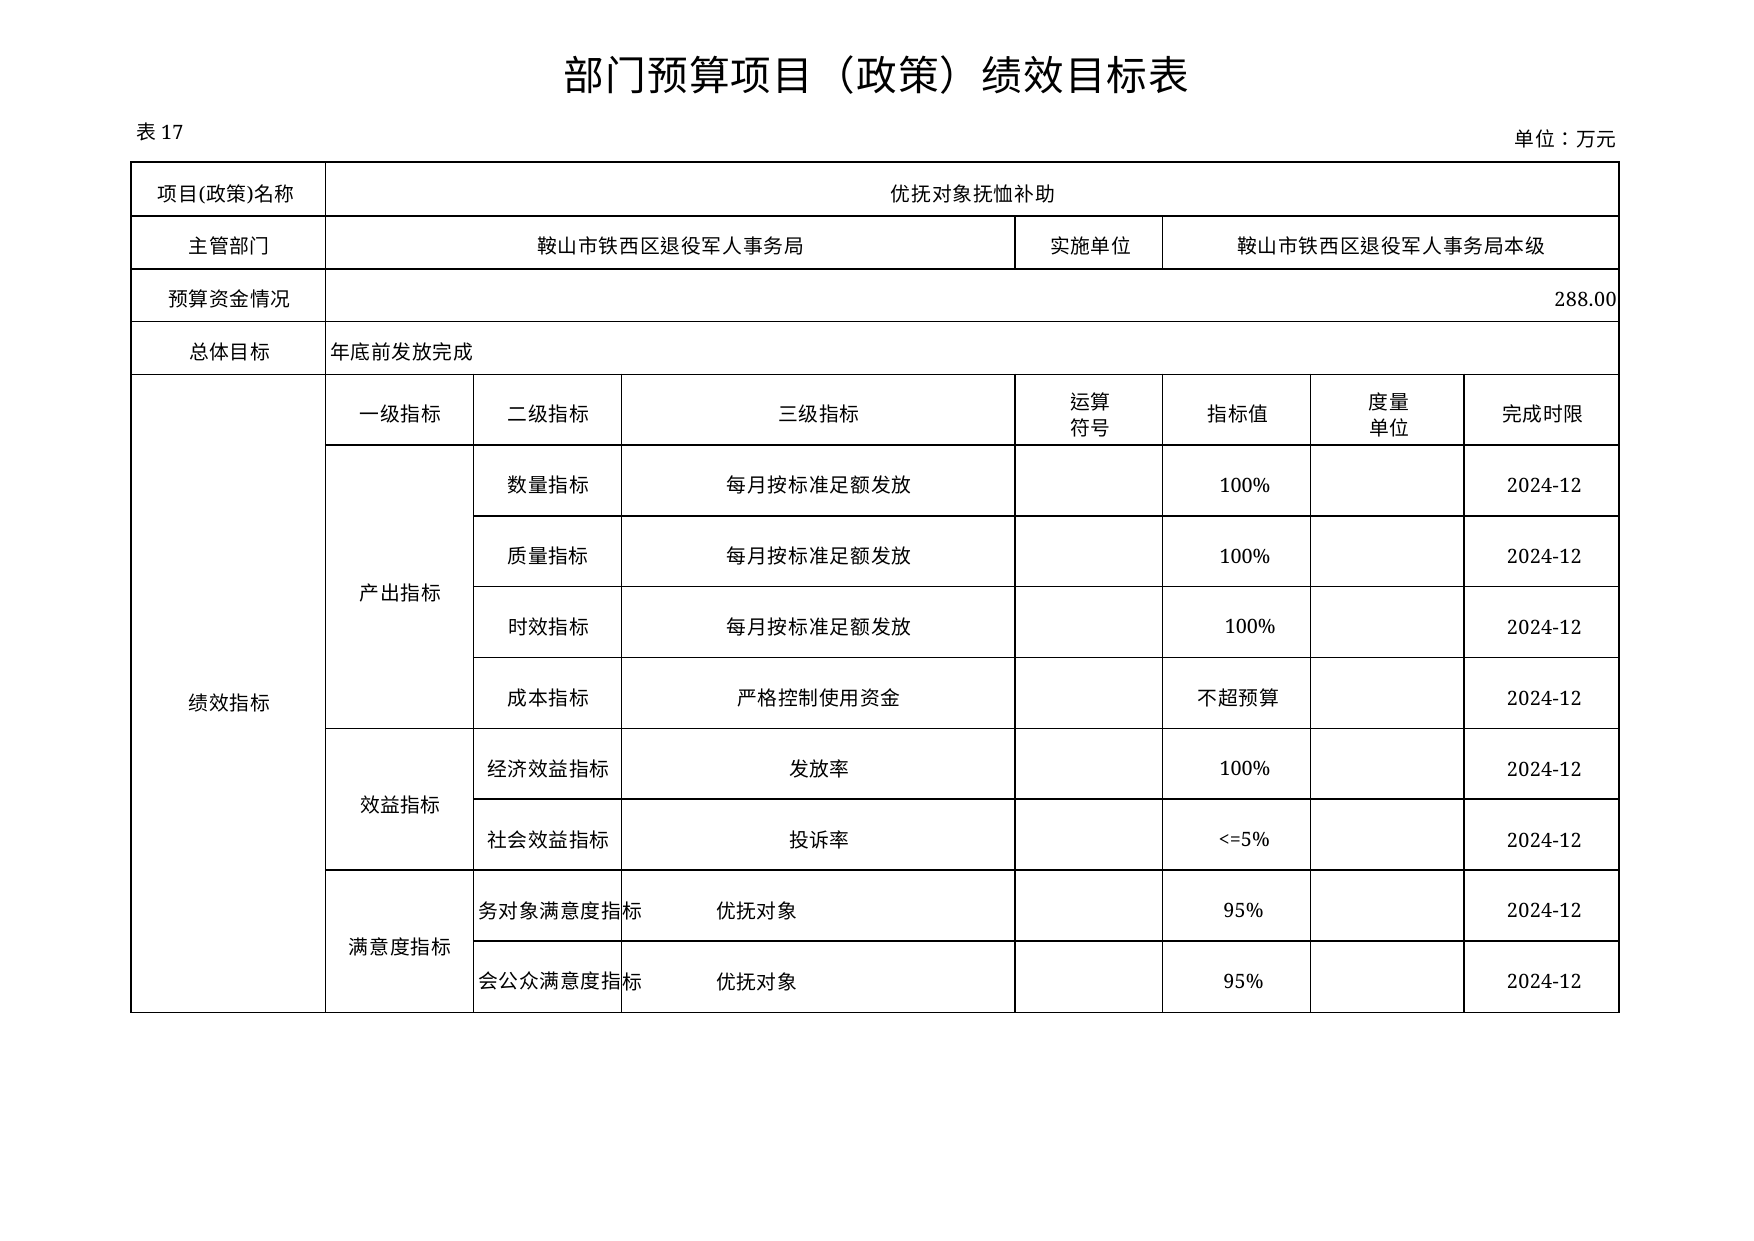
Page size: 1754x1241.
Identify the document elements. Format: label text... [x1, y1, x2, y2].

text 单位：万元 [1514, 129, 1621, 150]
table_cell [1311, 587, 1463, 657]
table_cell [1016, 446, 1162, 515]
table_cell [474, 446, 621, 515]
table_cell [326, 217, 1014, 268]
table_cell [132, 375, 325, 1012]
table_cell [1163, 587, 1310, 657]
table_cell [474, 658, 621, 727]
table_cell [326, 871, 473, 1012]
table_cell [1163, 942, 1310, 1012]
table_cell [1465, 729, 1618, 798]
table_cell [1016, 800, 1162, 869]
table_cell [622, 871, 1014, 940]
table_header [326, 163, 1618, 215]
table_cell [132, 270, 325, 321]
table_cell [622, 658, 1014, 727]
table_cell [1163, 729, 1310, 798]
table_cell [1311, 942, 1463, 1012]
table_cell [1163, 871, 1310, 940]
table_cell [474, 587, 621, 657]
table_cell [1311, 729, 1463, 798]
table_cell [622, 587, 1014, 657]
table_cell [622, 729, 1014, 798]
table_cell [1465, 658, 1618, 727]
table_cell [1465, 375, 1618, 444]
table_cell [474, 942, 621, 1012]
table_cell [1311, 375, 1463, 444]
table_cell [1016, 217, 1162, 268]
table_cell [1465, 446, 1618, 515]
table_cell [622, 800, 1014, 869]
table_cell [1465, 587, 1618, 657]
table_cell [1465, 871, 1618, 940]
text 表17 [137, 122, 1504, 144]
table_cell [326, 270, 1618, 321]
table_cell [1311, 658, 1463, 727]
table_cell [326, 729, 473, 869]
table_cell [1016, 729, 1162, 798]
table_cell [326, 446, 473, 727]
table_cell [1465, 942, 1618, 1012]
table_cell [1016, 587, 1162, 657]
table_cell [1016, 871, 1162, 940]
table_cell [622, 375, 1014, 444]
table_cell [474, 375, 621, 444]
text 部门预算项目（政策）绩效目标表 [564, 49, 1621, 100]
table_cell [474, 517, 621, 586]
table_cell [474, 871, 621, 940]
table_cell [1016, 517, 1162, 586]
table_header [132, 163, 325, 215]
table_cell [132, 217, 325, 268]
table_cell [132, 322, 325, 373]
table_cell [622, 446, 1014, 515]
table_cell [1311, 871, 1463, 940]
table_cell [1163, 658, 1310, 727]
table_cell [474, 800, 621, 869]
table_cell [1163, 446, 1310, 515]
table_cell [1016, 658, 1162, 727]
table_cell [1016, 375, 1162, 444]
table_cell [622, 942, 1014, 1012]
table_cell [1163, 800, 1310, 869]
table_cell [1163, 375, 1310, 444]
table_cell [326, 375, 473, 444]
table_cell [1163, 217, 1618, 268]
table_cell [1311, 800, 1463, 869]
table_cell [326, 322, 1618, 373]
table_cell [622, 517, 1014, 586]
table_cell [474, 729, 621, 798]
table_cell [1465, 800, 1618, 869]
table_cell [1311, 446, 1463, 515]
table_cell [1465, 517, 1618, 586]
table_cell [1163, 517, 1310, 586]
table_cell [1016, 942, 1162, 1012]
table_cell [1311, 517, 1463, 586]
